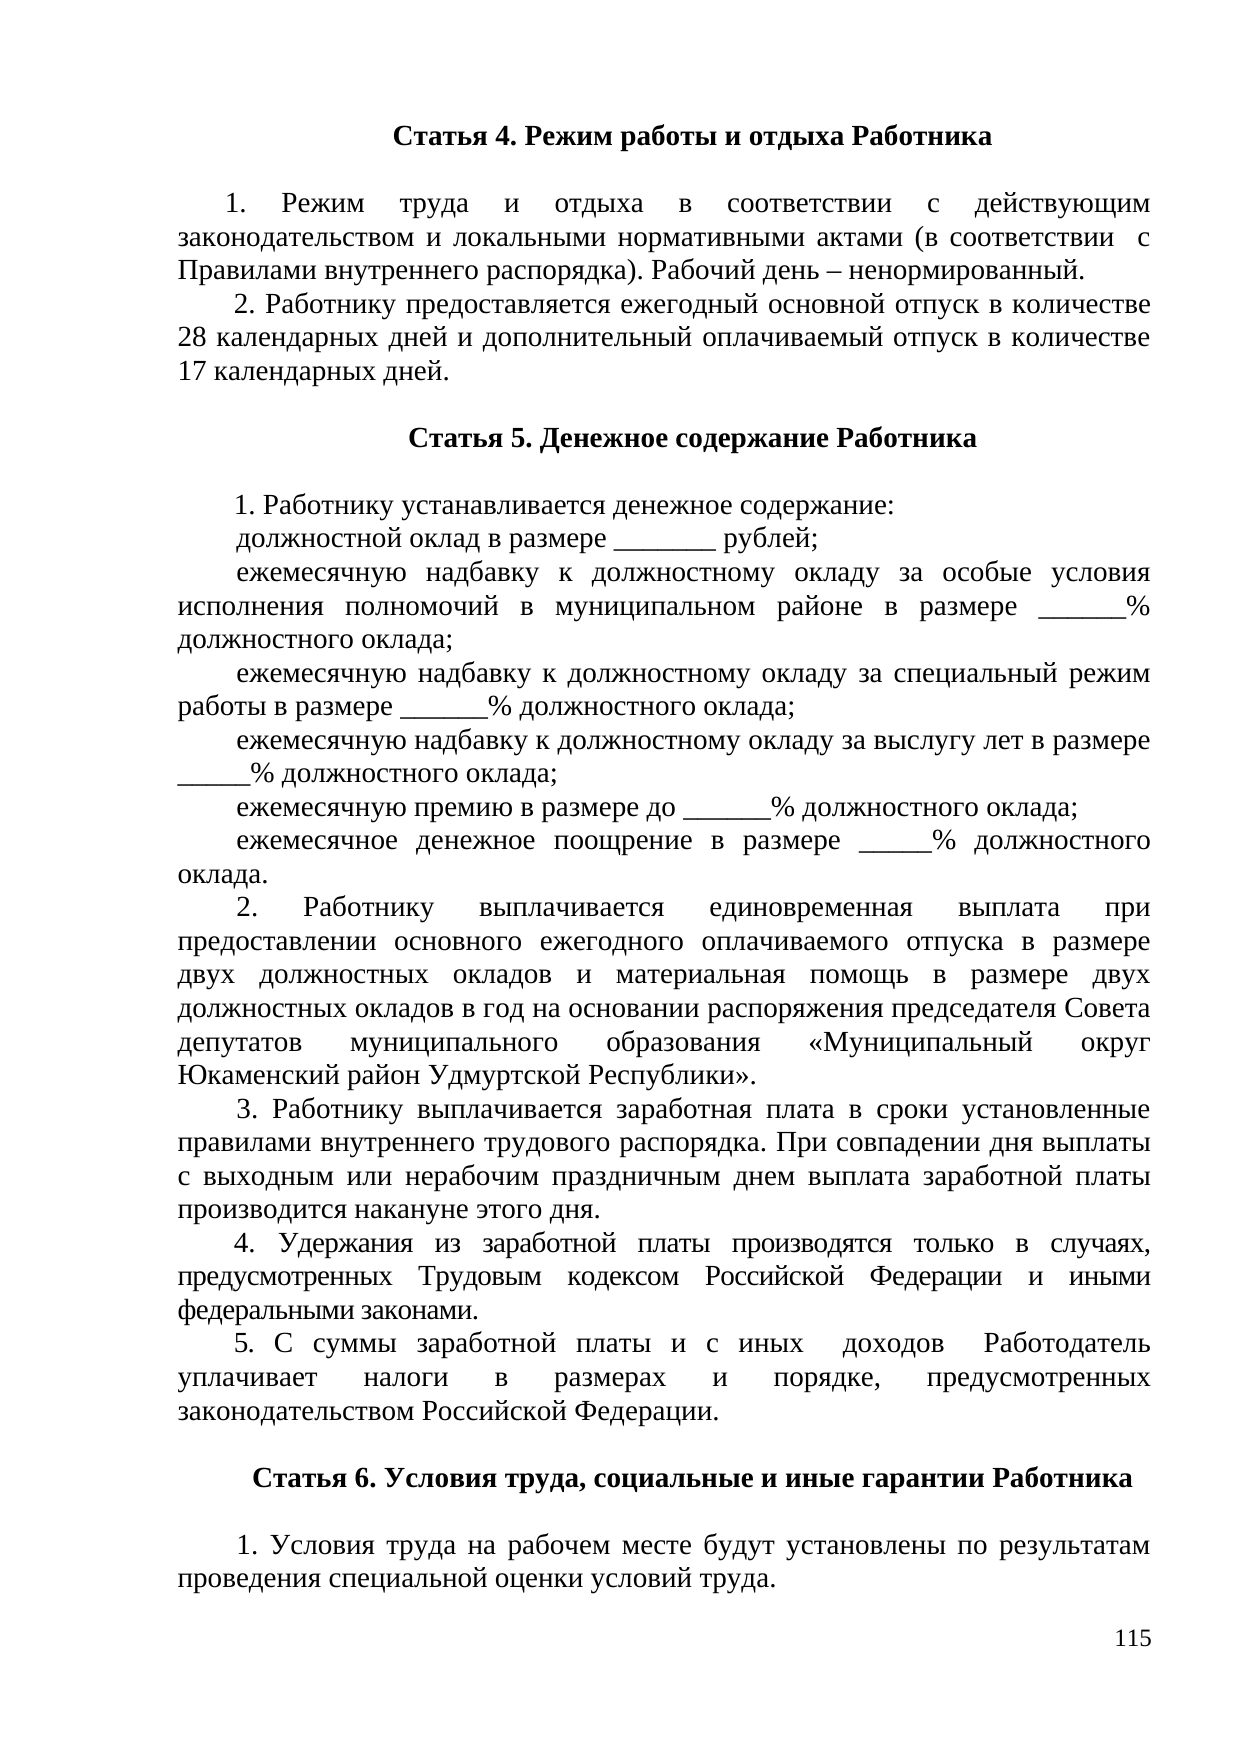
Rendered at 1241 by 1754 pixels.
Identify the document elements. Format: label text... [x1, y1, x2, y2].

text 3. Работнику выплачивается заработная плата в сроки установленные правилами внутреннего трудового распорядка. При совпадении дня выплаты с выходным или нерабочим праздничным днем выплата заработной платы производится накануне этого дня. [177, 1091, 1152, 1225]
text 1. Условия труда на рабочем месте будут установлены по результатам проведения специальной оценки условий труда. [177, 1527, 1152, 1594]
text Статья 6. Условия труда, социальные и иные гарантии Работника [177, 1460, 1152, 1493]
text Статья 4. Режим работы и отдыха Работника [177, 118, 1152, 152]
text должностной оклад в размере _______ рублей; [177, 521, 1152, 554]
text 2. Работнику предоставляется ежегодный основной отпуск в количестве 28 календарных дней и дополнительный оплачиваемый отпуск в количестве 17 календарных дней. [177, 286, 1152, 386]
text ежемесячную премию в размере до ______% должностного оклада; [177, 789, 1152, 822]
text ежемесячную надбавку к должностному окладу за специальный режим работы в размере ______% должностного оклада; [177, 655, 1152, 722]
text Статья 5. Денежное содержание Работника [177, 420, 1152, 453]
text 4. Удержания из заработной платы производятся только в случаях, предусмотренных Трудовым кодексом Российской Федерации и иными федеральными законами. [177, 1225, 1152, 1326]
text ежемесячную надбавку к должностному окладу за особые условия исполнения полномочий в муниципальном районе в размере ______% должностного оклада; [177, 554, 1152, 655]
text 1. Работнику устанавливается денежное содержание: [177, 487, 1152, 521]
text 1. Режим труда и отдыха в соответствии с действующим законодательством и локальными нормативными актами (в соответствии с Правилами внутреннего распорядка). Рабочий день – ненормированный. [177, 185, 1152, 286]
text ежемесячное денежное поощрение в размере _____% должностного оклада. [177, 822, 1152, 889]
text 5. С суммы заработной платы и с иных доходов Работодатель уплачивает налоги в размерах и порядке, предусмотренных законодательством Российской Федерации. [177, 1326, 1152, 1426]
text ежемесячную надбавку к должностному окладу за выслугу лет в размере _____% должностного оклада; [177, 722, 1152, 789]
text 2. Работнику выплачивается единовременная выплата при предоставлении основного ежегодного оплачиваемого отпуска в размере двух должностных окладов и материальная помощь в размере двух должностных окладов в год на основании распоряжения председателя Совета депутатов муниципального образования «Муниципальный округ Юкаменский район Удмуртской Республики». [177, 889, 1152, 1091]
